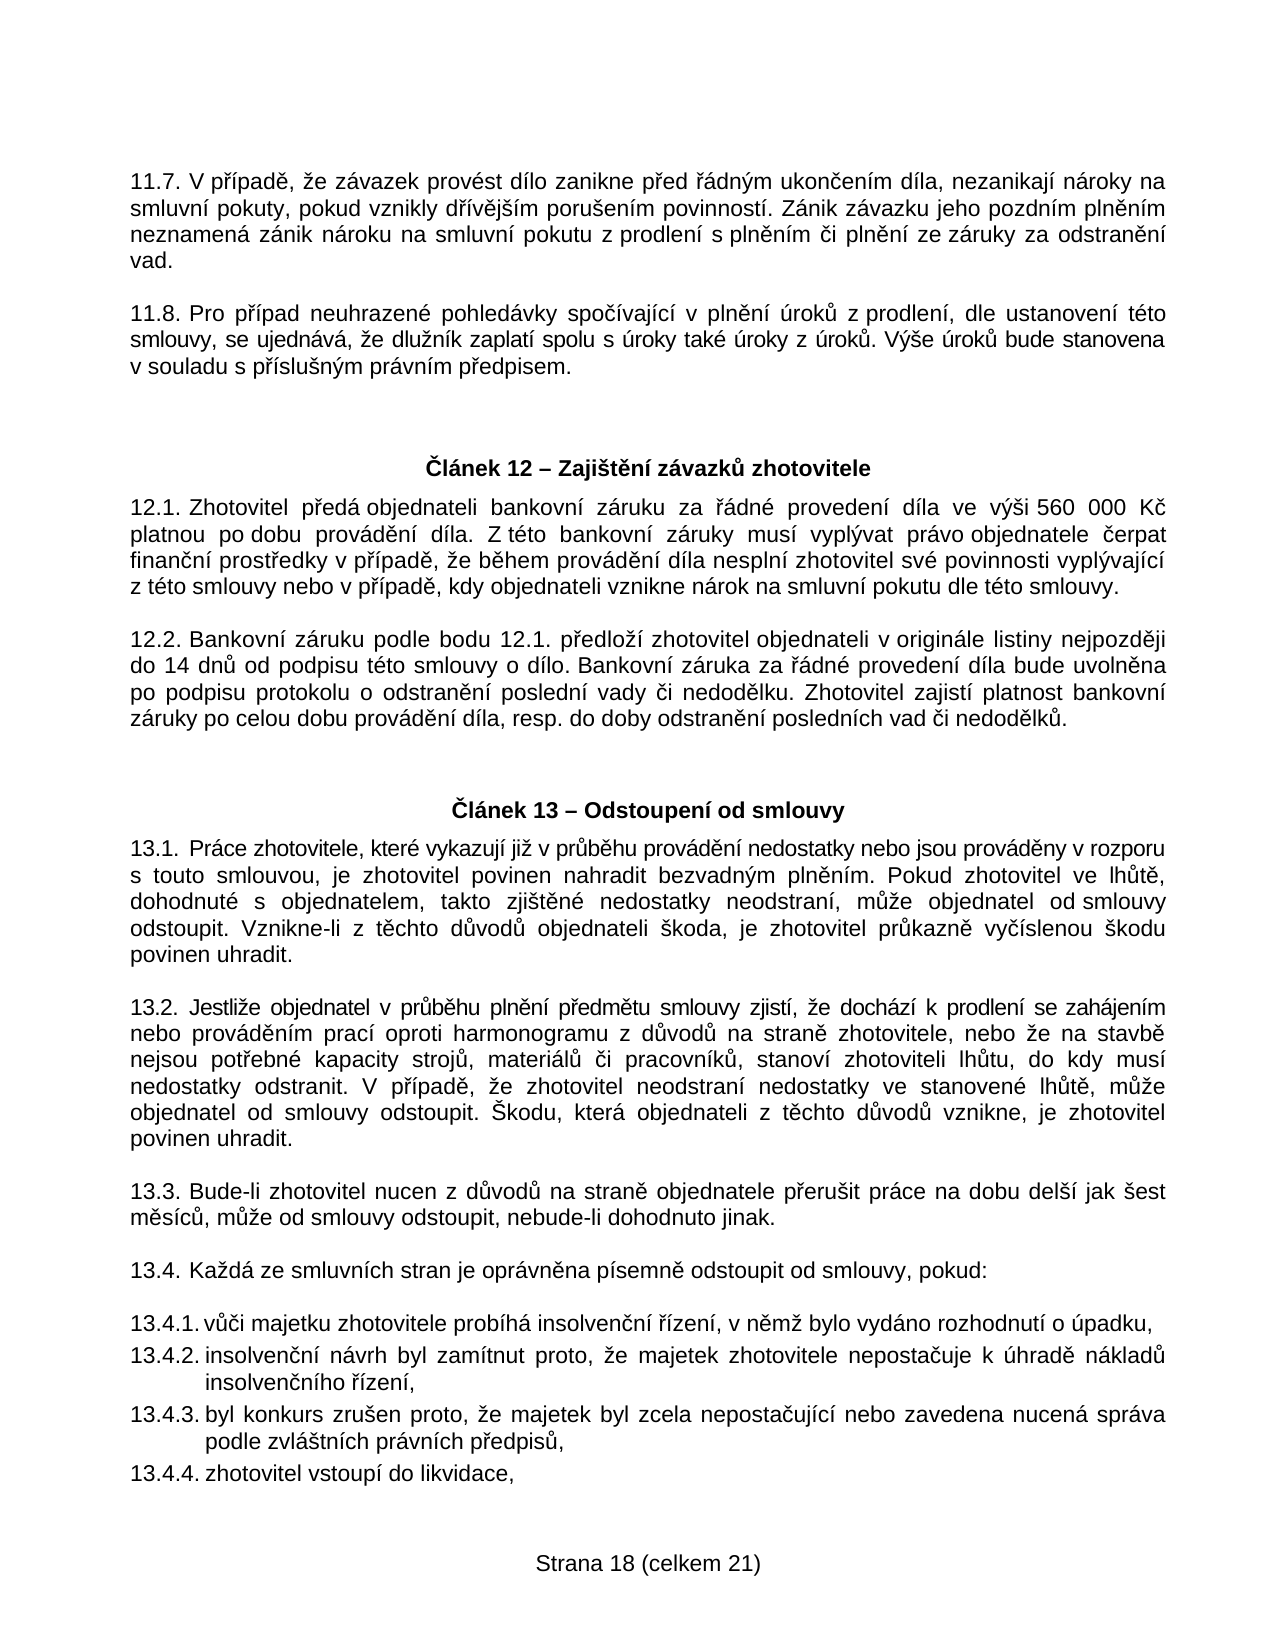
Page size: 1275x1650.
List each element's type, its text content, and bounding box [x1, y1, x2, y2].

list byl konkurs zrušen proto, že majetek byl zcela nepostačující nebo zavedena nucená správa podle zvláštních právních předpisů, [130, 1401, 1166, 1454]
list zhotovitel vstoupí do likvidace, [130, 1460, 1166, 1487]
text Článek 13 – Odstoupení od smlouvy [130, 797, 1166, 823]
list Zhotovitel předá objednateli bankovní záruku za řádné provedení díla ve výši 560 000 Kč platnou po dobu provádění díla. Z této bankovní záruky musí vyplývat právo objednatele čerpat finanční prostředky v případě, že během provádění díla nesplní zhotovitel své povinnosti vyplývající z této smlouvy nebo v případě, kdy objednateli vznikne nárok na smluvní pokutu dle této smlouvy. [130, 494, 1166, 599]
list vůči majetku zhotovitele probíhá insolvenční řízení, v němž bylo vydáno rozhodnutí o úpadku, [130, 1310, 1166, 1336]
list insolvenční návrh byl zamítnut proto, že majetek zhotovitele nepostačuje k úhradě nákladů insolvenčního řízení, [130, 1342, 1166, 1395]
list Bude-li zhotovitel nucen z důvodů na straně objednatele přerušit práce na dobu delší jak šest měsíců, může od smlouvy odstoupit, nebude-li dohodnuto jinak. [130, 1178, 1166, 1231]
list Pro případ neuhrazené pohledávky spočívající v plnění úroků z prodlení, dle ustanovení této smlouvy, se ujednává, že dlužník zaplatí spolu s úroky také úroky z úroků. Výše úroků bude stanovena v souladu s příslušným právním předpisem. [130, 300, 1166, 379]
list Každá ze smluvních stran je oprávněna písemně odstoupit od smlouvy, pokud: [130, 1257, 1166, 1283]
text Článek 12 – Zajištění závazků zhotovitele [130, 455, 1166, 482]
list Práce zhotovitele, které vykazují již v průběhu provádění nedostatky nebo jsou prováděny v rozporu s touto smlouvou, je zhotovitel povinen nahradit bezvadným plněním. Pokud zhotovitel ve lhůtě, dohodnuté s objednatelem, takto zjištěné nedostatky neodstraní, může objednatel od smlouvy odstoupit. Vznikne-li z těchto důvodů objednateli škoda, je zhotovitel průkazně vyčíslenou škodu povinen uhradit. [130, 835, 1166, 967]
list Jestliže objednatel v průběhu plnění předmětu smlouvy zjistí, že dochází k prodlení se zahájením nebo prováděním prací oproti harmonogramu z důvodů na straně zhotovitele, nebo že na stavbě nejsou potřebné kapacity strojů, materiálů či pracovníků, stanoví zhotoviteli lhůtu, do kdy musí nedostatky odstranit. V případě, že zhotovitel neodstraní nedostatky ve stanovené lhůtě, může objednatel od smlouvy odstoupit. Škodu, která objednateli z těchto důvodů vznikne, je zhotovitel povinen uhradit. [130, 993, 1166, 1152]
list Bankovní záruku podle bodu 12.1. předloží zhotovitel objednateli v originále listiny nejpozději do 14 dnů od podpisu této smlouvy o dílo. Bankovní záruka za řádné provedení díla bude uvolněna po podpisu protokolu o odstranění poslední vady či nedodělku. Zhotovitel zajistí platnost bankovní záruky po celou dobu provádění díla, resp. do doby odstranění posledních vad či nedodělků. [130, 626, 1166, 731]
list V případě, že závazek provést dílo zanikne před řádným ukončením díla, nezanikají nároky na smluvní pokuty, pokud vznikly dřívějším porušením povinností. Zánik závazku jeho pozdním plněním neznamená zánik nároku na smluvní pokutu z prodlení s plněním či plnění ze záruky za odstranění vad. [130, 168, 1166, 273]
